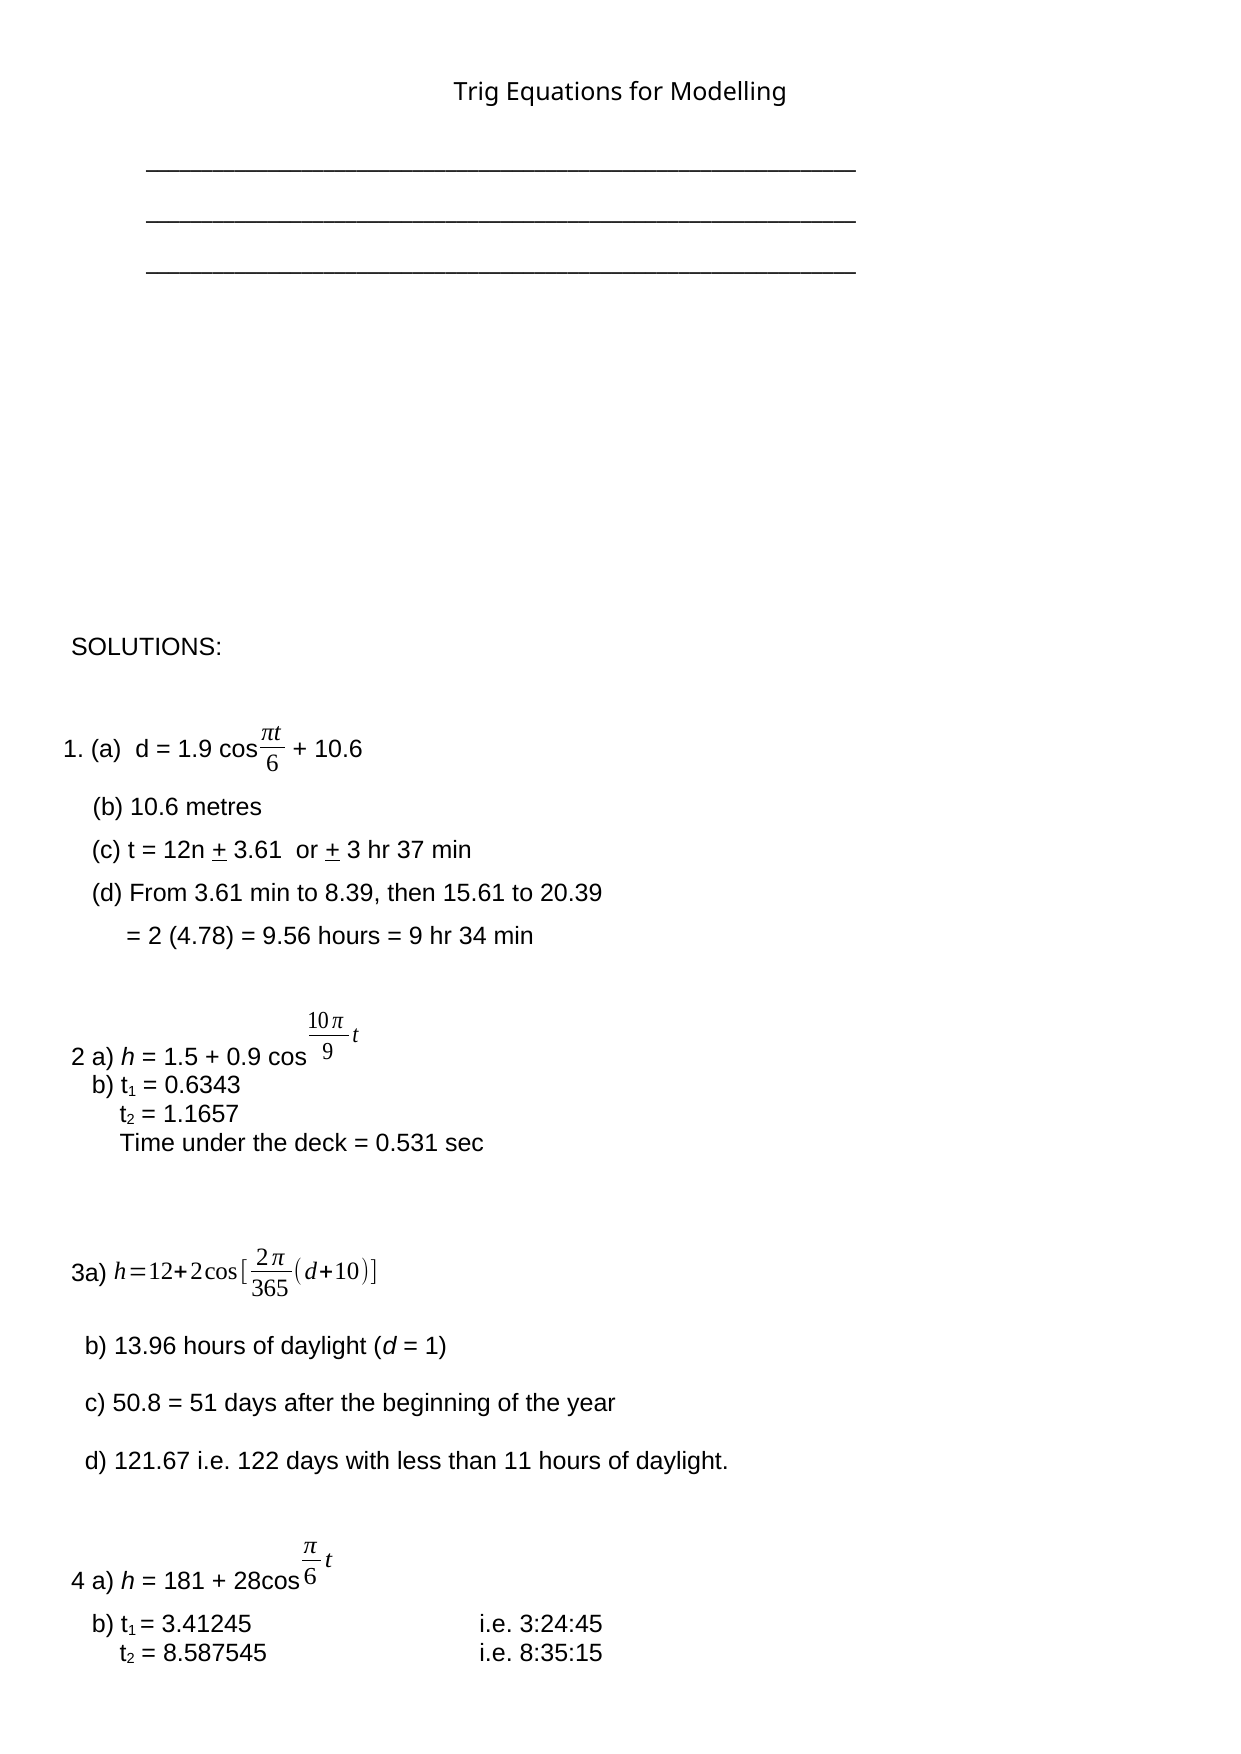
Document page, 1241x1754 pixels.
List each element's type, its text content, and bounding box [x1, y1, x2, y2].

text d) 121.67 i.e. 122 days with less than 11 hours of daylight. [71, 1446, 1169, 1474]
text b) t1 = 0.6343 [71, 1071, 1169, 1099]
text 4 a) h = 181 + 28cos [71, 1532, 1169, 1595]
text (c) t = 12n + 3.61 or + 3 hr 37 min [71, 835, 1169, 864]
text t2 = 1.1657 [71, 1099, 1169, 1128]
text t2 = 8.587545 i.e. 8:35:15 [71, 1638, 1169, 1667]
text ________________________________________________________________ [71, 244, 1169, 278]
text b) t1 = 3.41245 i.e. 3:24:45 [71, 1609, 1169, 1638]
text SOLUTIONS: [71, 632, 1169, 661]
text Time under the deck = 0.531 sec [71, 1128, 1169, 1157]
text c) 50.8 = 51 days after the beginning of the year [71, 1388, 1169, 1417]
text = 2 (4.78) = 9.56 hours = 9 hr 34 min [71, 921, 1169, 950]
text 2 a) h = 1.5 + 0.9 cos [71, 1007, 1169, 1071]
text 3a) [71, 1243, 1169, 1302]
text b) 13.96 hours of daylight (d = 1) [71, 1331, 1169, 1359]
text ________________________________________________________________ [71, 142, 1169, 176]
text ________________________________________________________________ [71, 193, 1169, 227]
text 1. (a) d = 1.9 cos + 10.6 [63, 718, 1169, 777]
text (b) 10.6 metres [71, 792, 1169, 821]
text (d) From 3.61 min to 8.39, then 15.61 to 20.39 [71, 878, 1169, 907]
